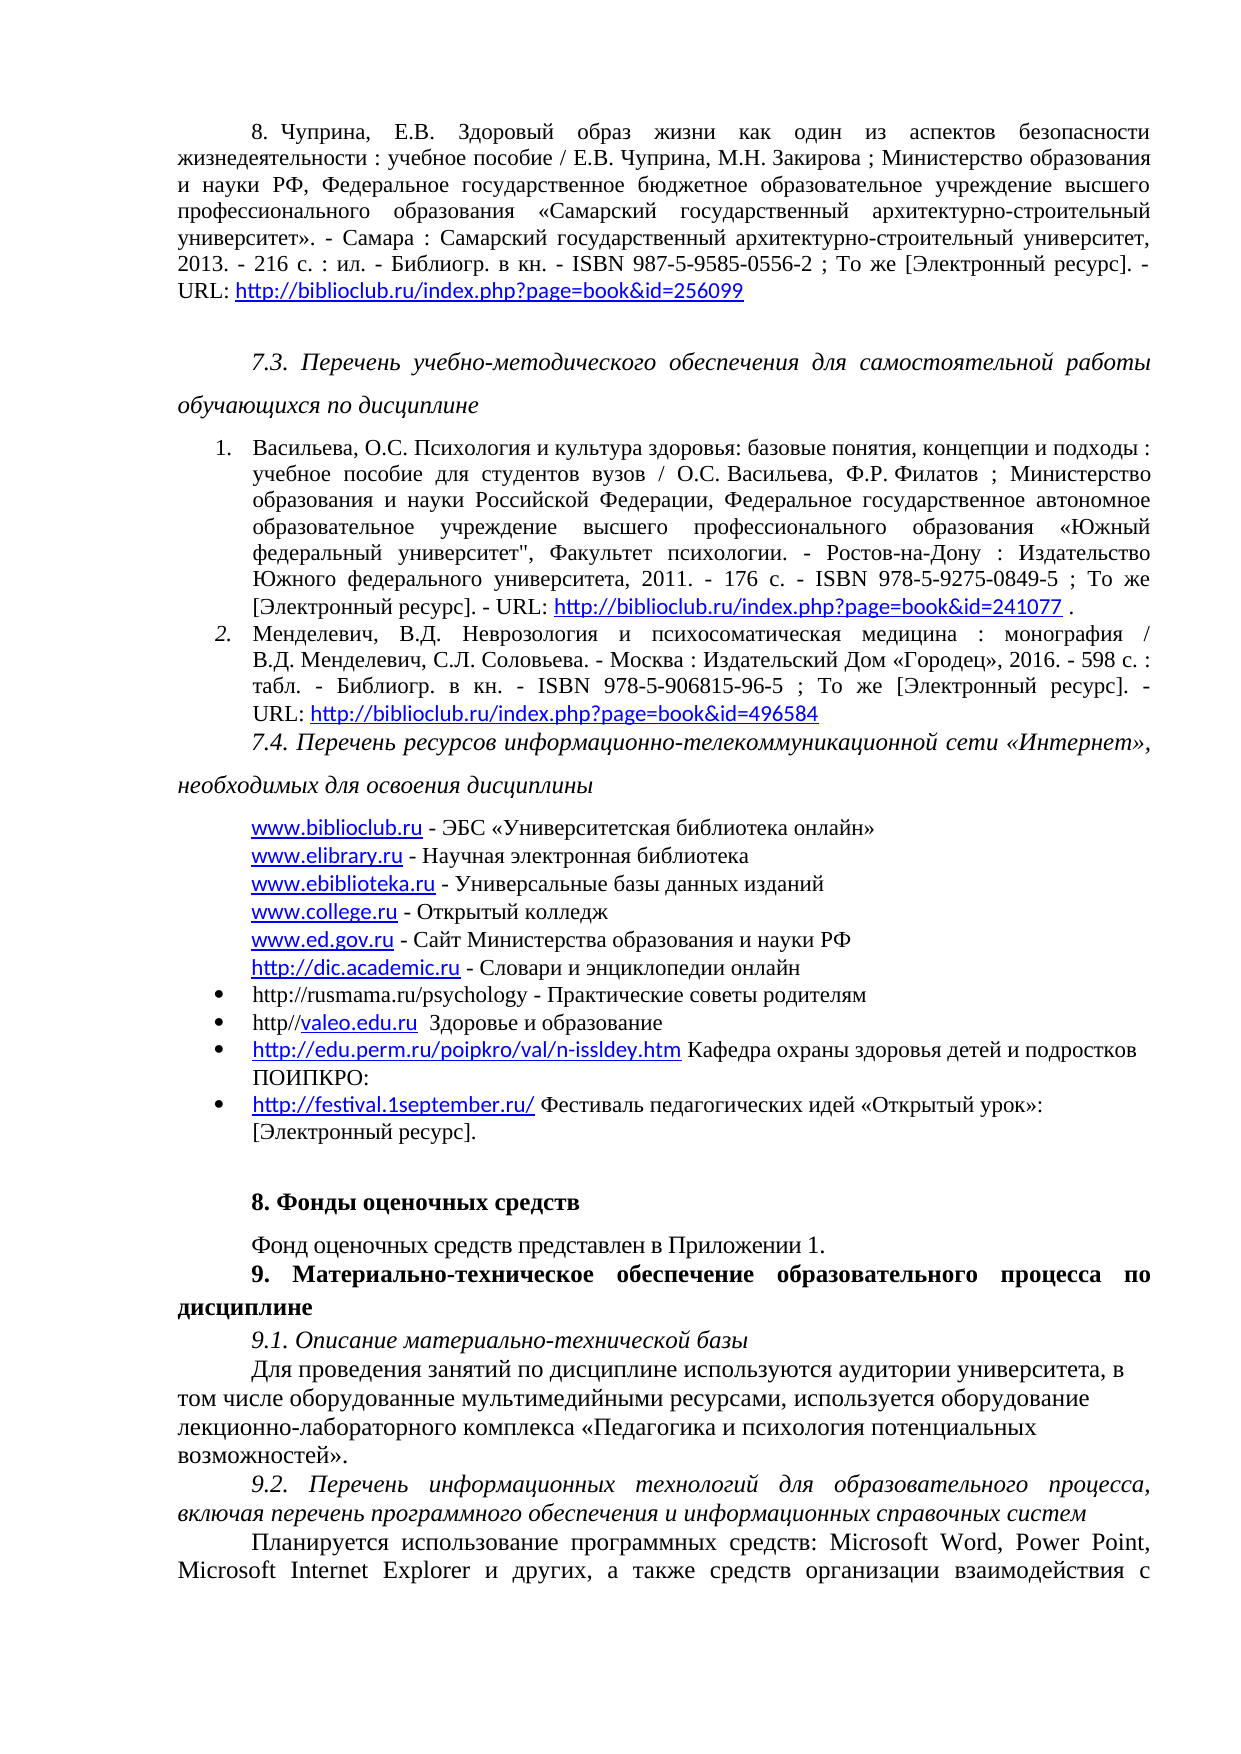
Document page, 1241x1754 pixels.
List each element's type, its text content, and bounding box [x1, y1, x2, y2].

text http://dic.academic.ru - Словари и энциклопедии онлайн [177, 953, 1152, 981]
text www.ed.gov.ru - Сайт Министерства образования и науки РФ [177, 925, 1152, 953]
text Для проведения занятий по дисциплине используются аудитории университета, в том числе оборудованные мультимедийными ресурсами, используется оборудование лекционно-лабораторного комплекса «Педагогика и психология потенциальных возможностей». [177, 1354, 1152, 1469]
text 8. Фонды оценочных средств [177, 1187, 1152, 1216]
text www.ebiblioteka.ru - Универсальные базы данных изданий [177, 869, 1152, 897]
text www.college.ru - Открытый колледж [177, 897, 1152, 925]
list http//valeo.edu.ru Здоровье и образование [215, 1008, 1152, 1036]
text 7.4. Перечень ресурсов информационно-телекоммуникационной сети «Интернет», необходимых для освоения дисциплины [177, 727, 1152, 799]
text 9.1. Описание материально-технической базы [177, 1325, 1152, 1354]
text www.elibrary.ru - Научная электронная библиотека [177, 841, 1152, 869]
list Васильева, О.С. Психология и культура здоровья: базовые понятия, концепции и подходы : учебное пособие для студентов вузов / О.С. Васильева, Ф.Р. Филатов ; Министерство образования и науки Российской Федерации, Федеральное государственное автономное образовательное учреждение высшего профессионального образования «Южный федеральный университет", Факультет психологии. - Ростов-на-Дону : Издательство Южного федерального университета, 2011. - 176 с. - ISBN 978-5-9275-0849-5 ; То же [Электронный ресурс]. - URL: http://biblioclub.ru/index.php?page=book&id=241077 . [215, 434, 1152, 620]
list http://edu.perm.ru/poipkro/val/n-issldey.htm Кафедра охраны здоровья детей и подростков ПОИПКРО: [215, 1036, 1152, 1090]
text www.biblioclub.ru - ЭБС «Университетская библиотека онлайн» [177, 813, 1152, 841]
text 7.3. Перечень учебно-методического обеспечения для самостоятельной работы обучающихся по дисциплине [177, 347, 1152, 419]
list Чуприна, Е.В. Здоровый образ жизни как один из аспектов безопасности жизнедеятельности : учебное пособие / Е.В. Чуприна, М.Н. Закирова ; Министерство образования и науки РФ, Федеральное государственное бюджетное образовательное учреждение высшего профессионального образования «Самарский государственный архитектурно-строительный университет». - Самара : Самарский государственный архитектурно-строительный университет, 2013. - 216 с. : ил. - Библиогр. в кн. - ISBN 987-5-9585-0556-2 ; То же [Электронный ресурс]. - URL: http://biblioclub.ru/index.php?page=book&id=256099 [177, 118, 1152, 304]
list http://festival.1september.ru/ Фестиваль педагогических идей «Открытый урок»: [Электронный ресурс]. [215, 1090, 1152, 1144]
text 9. Материально-техническое обеспечение образовательного процесса по дисциплине [177, 1259, 1152, 1321]
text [177, 1527, 1152, 1584]
text Фонд оценочных средств представлен в Приложении 1. [177, 1231, 1152, 1259]
list http://rusmama.ru/psychology - Практические советы родителям [215, 981, 1152, 1008]
text 9.2. Перечень информационных технологий для образовательного процесса, включая перечень программного обеспечения и информационных справочных систем [177, 1469, 1152, 1527]
list Менделевич, В.Д. Неврозология и психосоматическая медицина : монография / В.Д. Менделевич, С.Л. Соловьева. - Москва : Издательский Дом «Городец», 2016. - 598 с. : табл. - Библиогр. в кн. - ISBN 978-5-906815-96-5 ; То же [Электронный ресурс]. - URL: http://biblioclub.ru/index.php?page=book&id=496584 [215, 620, 1152, 727]
